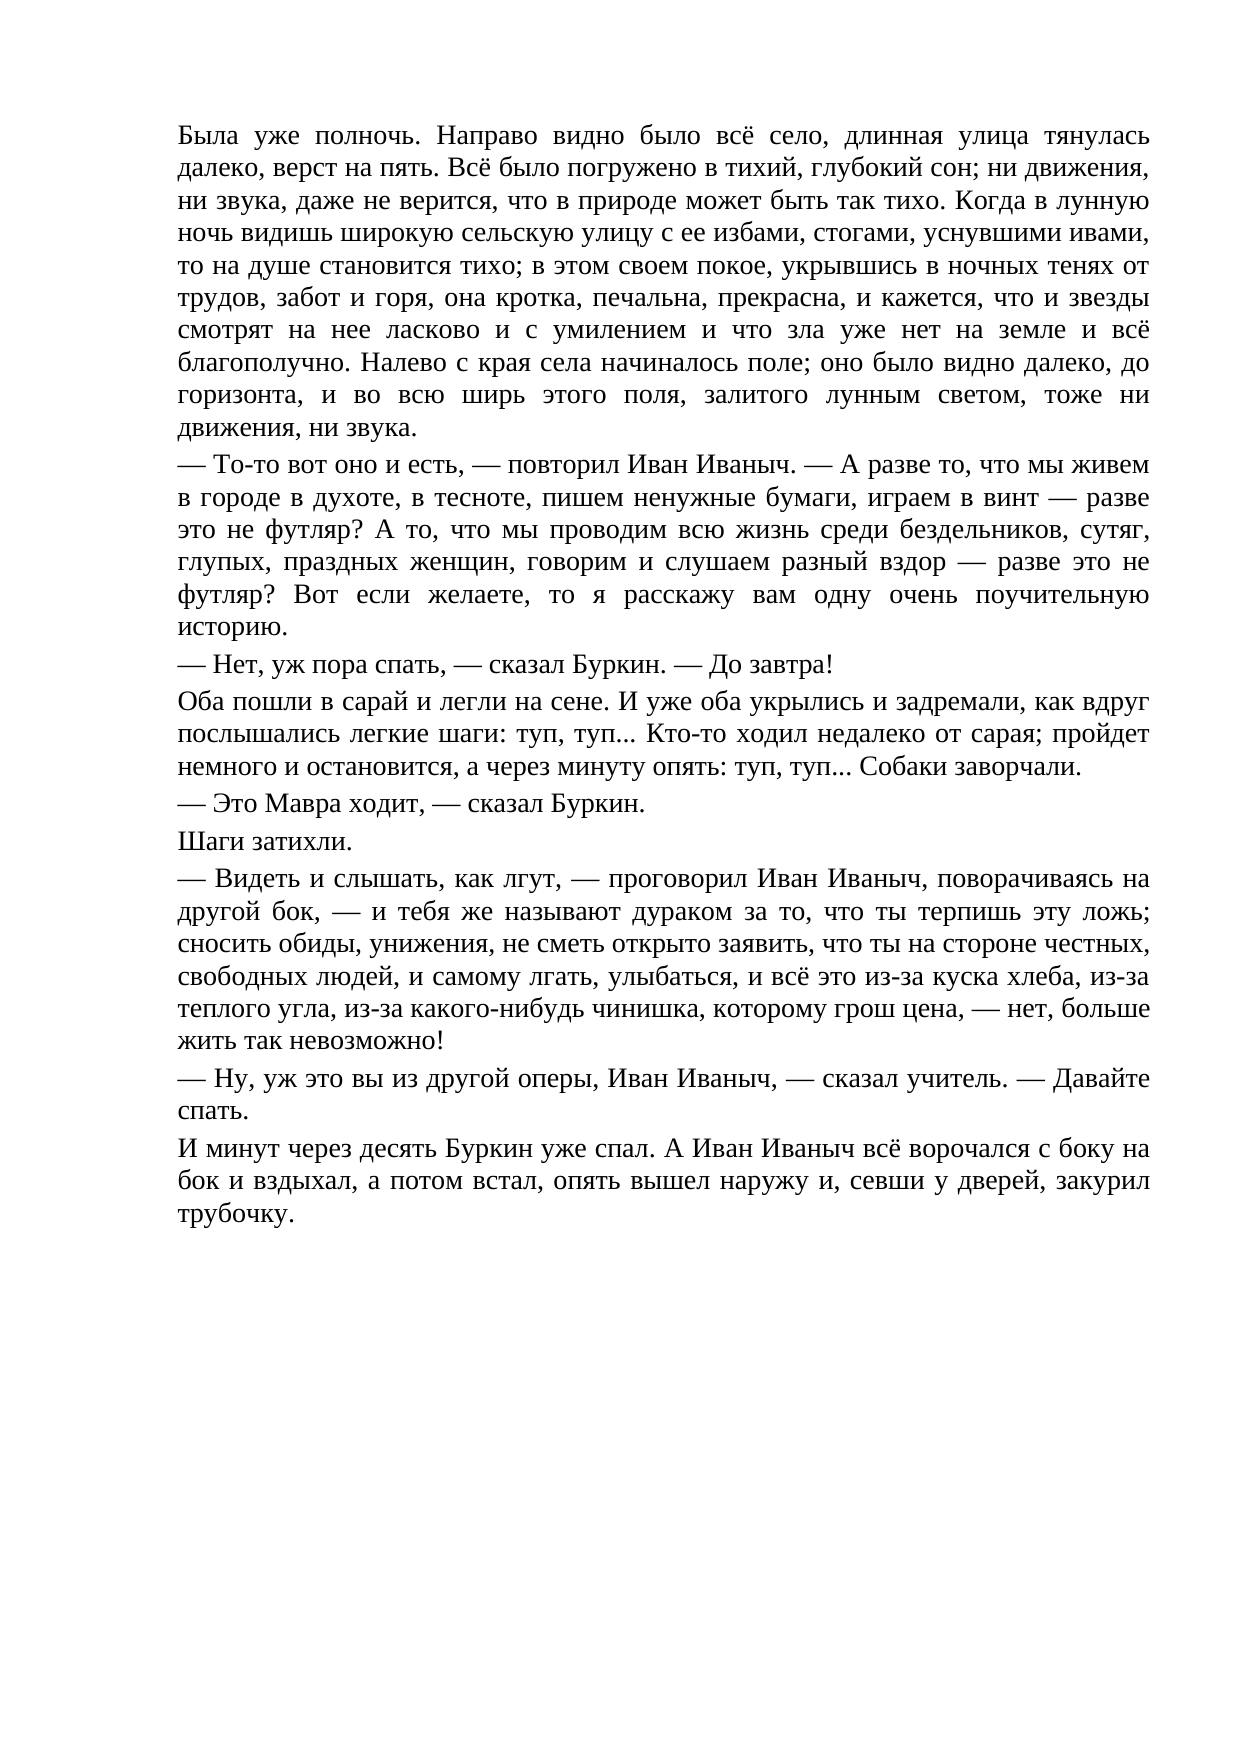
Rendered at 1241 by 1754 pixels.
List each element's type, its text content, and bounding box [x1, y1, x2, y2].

text Была уже полночь. Направо видно было всё село, длинная улица тянулась далеко, верст на пять. Всё было погружено в тихий, глубокий сон; ни движения, ни звука, даже не верится, что в природе может быть так тихо. Когда в лунную ночь видишь широкую сельскую улицу с ее избами, стогами, уснувшими ивами, то на душе становится тихо; в этом своем покое, укрывшись в ночных тенях от трудов, забот и горя, она кротка, печальна, прекрасна, и кажется, что и звезды смотрят на нее ласково и с умилением и что зла уже нет на земле и всё благополучно. Налево с края села начиналось поле; оно было видно далеко, до горизонта, и во всю ширь этого поля, залитого лунным светом, тоже ни движения, ни звука. [177, 118, 1152, 442]
text — То-то вот оно и есть, — повторил Иван Иваныч. — А разве то, что мы живем в городе в духоте, в тесноте, пишем ненужные бумаги, играем в винт — разве это не футляр? А то, что мы проводим всю жизнь среди бездельников, сутяг, глупых, праздных женщин, говорим и слушаем разный вздор — разве это не футляр? Вот если желаете, то я расскажу вам одну очень поучительную историю. [177, 447, 1152, 642]
text Шаги затихли. [177, 824, 1152, 856]
text И минут через десять Буркин уже спал. А Иван Иваныч всё ворочался с боку на бок и вздыхал, а потом встал, опять вышел наружу и, севши у дверей, закурил трубочку. [177, 1131, 1152, 1228]
text — Это Мавра ходит, — сказал Буркин. [177, 786, 1152, 819]
text — Видеть и слышать, как лгут, — проговорил Иван Иваныч, поворачиваясь на другой бок, — и тебя же называют дураком за то, что ты терпишь эту ложь; сносить обиды, унижения, не сметь открыто заявить, что ты на стороне честных, свободных людей, и самому лгать, улыбаться, и всё это из-за куска хлеба, из-за теплого угла, из-за какого-нибудь чинишка, которому грош цена, — нет, больше жить так невозможно! [177, 861, 1152, 1056]
text — Ну, уж это вы из другой оперы, Иван Иваныч, — сказал учитель. — Давайте спать. [177, 1061, 1152, 1126]
text — Нет, уж пора спать, — сказал Буркин. — До завтра! [177, 647, 1152, 679]
text Оба пошли в сарай и легли на сене. И уже оба укрылись и задремали, как вдруг послышались легкие шаги: туп, туп... Кто-то ходил недалеко от сарая; пройдет немного и остановится, а через минуту опять: туп, туп... Собаки заворчали. [177, 684, 1152, 781]
